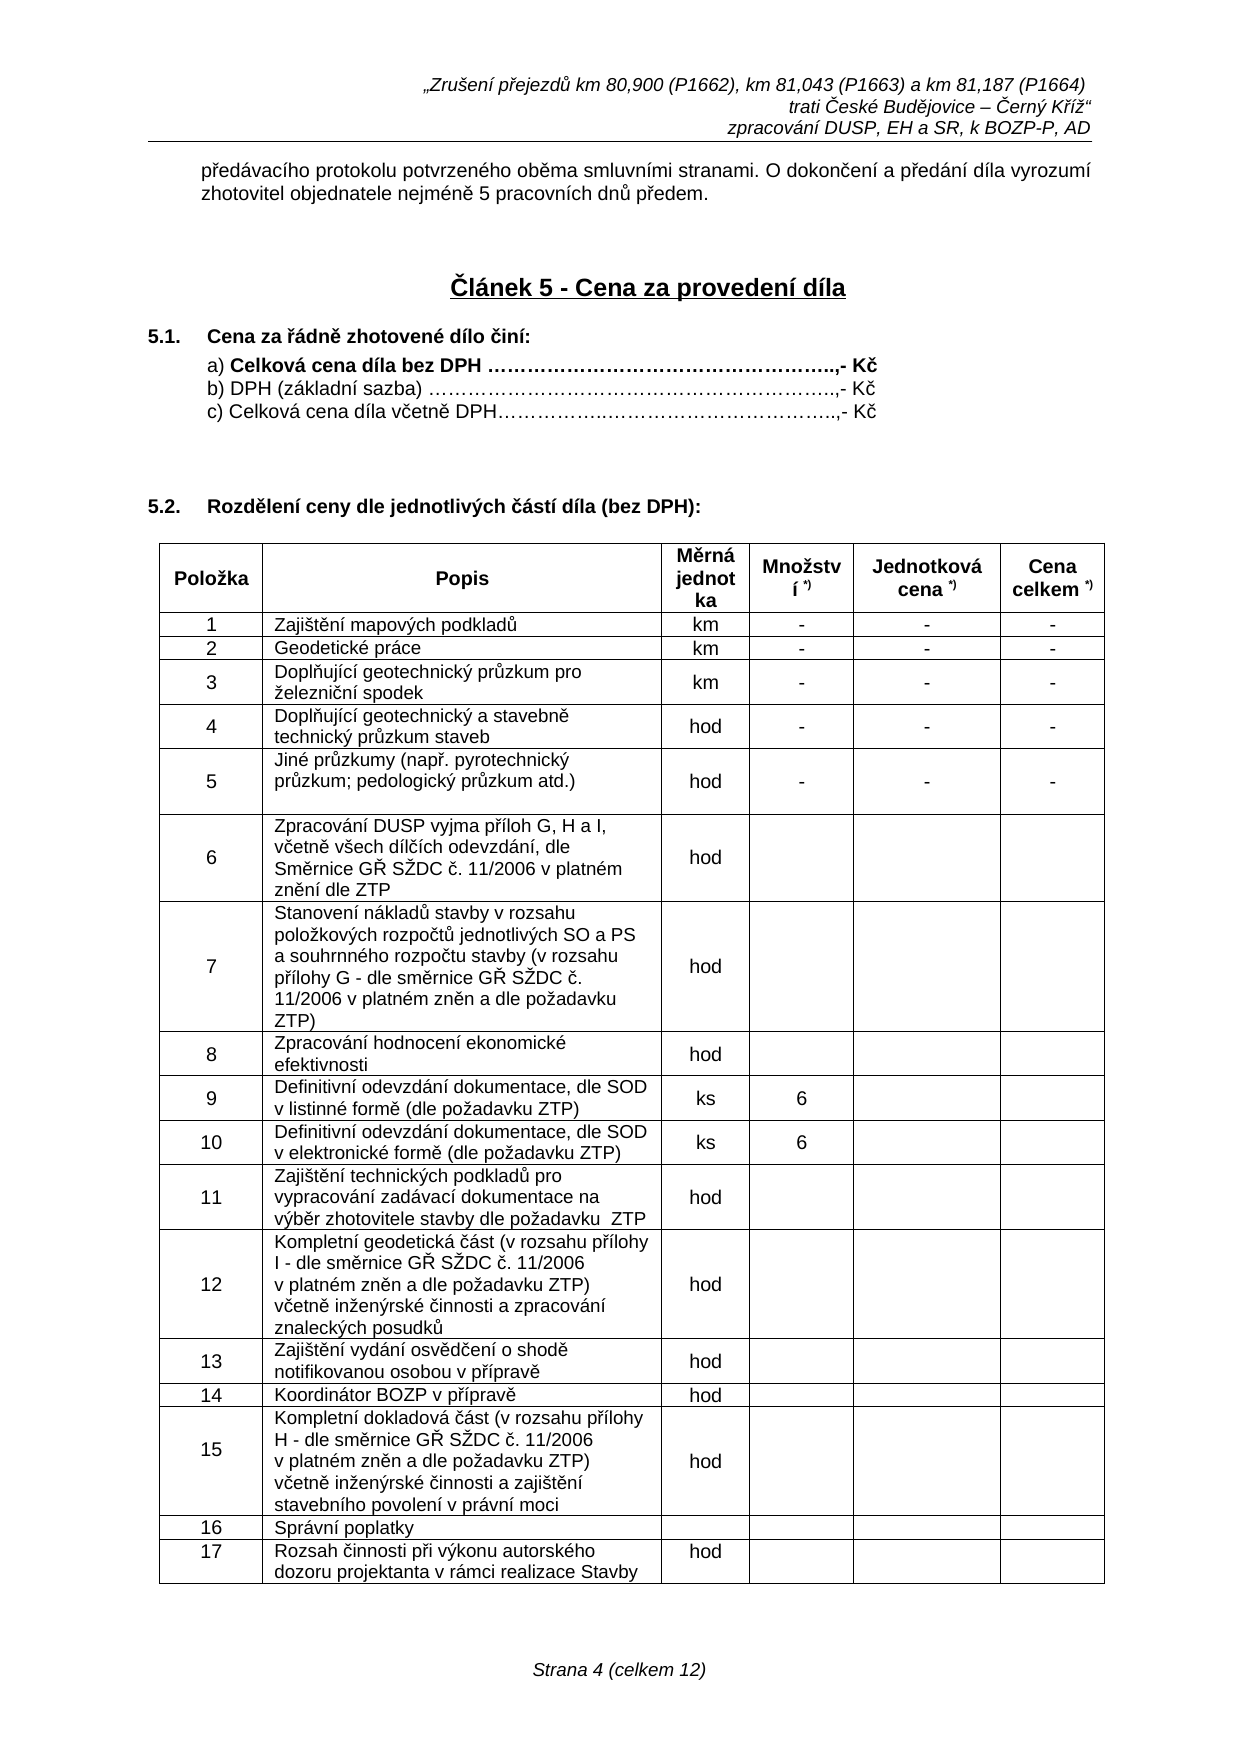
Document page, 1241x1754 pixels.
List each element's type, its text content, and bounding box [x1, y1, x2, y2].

table_header Položka [160, 544, 262, 612]
table_header Jednotková cena *) [854, 544, 1000, 612]
table_cell Definitivní odevzdání dokumentace, dle SOD v elektronické formě (dle požadavku ZTP) [263, 1121, 661, 1164]
table_header Popis [263, 544, 661, 612]
text a) Celková cena díla bez DPH ……………………………………………..,- Kč [207, 354, 1092, 377]
table_cell 4 [160, 705, 262, 748]
table_cell [750, 1339, 853, 1382]
table_cell hod [662, 1230, 749, 1338]
table_cell ks [662, 1121, 749, 1164]
table_cell - [1001, 637, 1104, 659]
table_cell hod [662, 749, 749, 813]
text 5.2. Rozdělení ceny dle jednotlivých částí díla (bez DPH): [148, 495, 1092, 518]
table_cell - [750, 660, 853, 703]
table_cell hod [662, 1165, 749, 1229]
table_cell [854, 1032, 1000, 1075]
table_cell - [750, 705, 853, 748]
table_cell 6 [160, 815, 262, 901]
table_cell Zpracování DUSP vyjma příloh G, H a I, včetně všech dílčích odevzdání, dle Směrnice GŘ SŽDC č. 11/2006 v platném znění dle ZTP [263, 815, 661, 901]
table_cell [1001, 1121, 1104, 1164]
table_cell [1001, 1032, 1104, 1075]
table_cell [750, 1384, 853, 1406]
table_cell - [1001, 749, 1104, 813]
text 5.1. Cena za řádně zhotovené dílo činí: [148, 325, 1092, 348]
table_cell Zpracování hodnocení ekonomické efektivnosti [263, 1032, 661, 1075]
table_cell [750, 1165, 853, 1229]
table_cell Doplňující geotechnický a stavebně technický průzkum staveb [263, 705, 661, 748]
table_cell - [1001, 660, 1104, 703]
table_cell [662, 1516, 749, 1539]
table_cell 8 [160, 1032, 262, 1075]
text b) DPH (základní sazba) ……………………………………………………..,- Kč [148, 377, 1092, 399]
table_cell hod [662, 1540, 749, 1583]
table_cell [854, 1121, 1000, 1164]
table_cell 6 [750, 1076, 853, 1119]
table_cell [854, 1076, 1000, 1119]
table_cell - [854, 613, 1000, 636]
table_cell - [750, 637, 853, 659]
table_cell - [854, 749, 1000, 813]
table_cell [854, 1165, 1000, 1229]
table_cell 13 [160, 1339, 262, 1382]
table_cell 14 [160, 1384, 262, 1406]
table_cell [1001, 1384, 1104, 1406]
table_cell [854, 815, 1000, 901]
table_cell [750, 1407, 853, 1515]
table_cell Definitivní odevzdání dokumentace, dle SOD v listinné formě (dle požadavku ZTP) [263, 1076, 661, 1119]
table_cell 10 [160, 1121, 262, 1164]
table_cell - [854, 660, 1000, 703]
table_cell [1001, 902, 1104, 1031]
table_cell - [750, 749, 853, 813]
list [148, 159, 1092, 204]
table_cell [1001, 1339, 1104, 1382]
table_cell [263, 1540, 661, 1583]
table_cell 7 [160, 902, 262, 1031]
table_cell [1001, 1407, 1104, 1515]
table_cell [1001, 1230, 1104, 1338]
table_cell 17 [160, 1540, 262, 1583]
table_cell Doplňující geotechnický průzkum pro železniční spodek [263, 660, 661, 703]
table_cell hod [662, 1339, 749, 1382]
table_cell hod [662, 1384, 749, 1406]
table_cell [854, 1540, 1000, 1583]
table_cell km [662, 637, 749, 659]
table_cell [1001, 815, 1104, 901]
table_cell 15 [160, 1407, 262, 1515]
table_cell km [662, 613, 749, 636]
table_cell hod [662, 1032, 749, 1075]
table_cell [854, 902, 1000, 1031]
table_cell Koordinátor BOZP v přípravě [263, 1384, 661, 1406]
table_cell hod [662, 902, 749, 1031]
table_cell - [1001, 705, 1104, 748]
table_cell 12 [160, 1230, 262, 1338]
table_header Měrná jednotka [662, 544, 749, 612]
table_cell Zajištění technických podkladů pro vypracování zadávací dokumentace na výběr zhotovitele stavby dle požadavku ZTP [263, 1165, 661, 1229]
table_cell [750, 815, 853, 901]
table_cell [854, 1407, 1000, 1515]
table_cell Kompletní geodetická část (v rozsahu přílohy I - dle směrnice GŘ SŽDC č. 11/2006 v platném zněn a dle požadavku ZTP) včetně inženýrské činnosti a zpracování znaleckých posudků [263, 1230, 661, 1338]
table_cell [1001, 1540, 1104, 1583]
table_cell Jiné průzkumy (např. pyrotechnický průzkum; pedologický průzkum atd.) [263, 749, 661, 813]
table_cell 6 [750, 1121, 853, 1164]
table_cell [750, 1032, 853, 1075]
table_cell [750, 1540, 853, 1583]
table_header Množství *) [750, 544, 853, 612]
subtitle Článek 5 - Cena za provedení díla [204, 272, 1092, 301]
table_cell [750, 1230, 853, 1338]
table_cell [750, 902, 853, 1031]
table_cell Kompletní dokladová část (v rozsahu přílohy H - dle směrnice GŘ SŽDC č. 11/2006 v platném zněn a dle požadavku ZTP) včetně inženýrské činnosti a zajištění stavebního povolení v právní moci [263, 1407, 661, 1515]
table_cell ks [662, 1076, 749, 1119]
table_cell [854, 1384, 1000, 1406]
table_cell 16 [160, 1516, 262, 1539]
table_cell [854, 1230, 1000, 1338]
table_cell - [1001, 613, 1104, 636]
table_cell Správní poplatky [263, 1516, 661, 1539]
table_cell Zajištění mapových podkladů [263, 613, 661, 636]
table_cell 1 [160, 613, 262, 636]
table_cell [854, 1339, 1000, 1382]
table_cell [750, 1516, 853, 1539]
table_cell - [750, 613, 853, 636]
table_cell Geodetické práce [263, 637, 661, 659]
table_cell hod [662, 1407, 749, 1515]
table_cell Zajištění vydání osvědčení o shodě notifikovanou osobou v přípravě [263, 1339, 661, 1382]
table_cell [1001, 1076, 1104, 1119]
table_cell 2 [160, 637, 262, 659]
table_cell [1001, 1516, 1104, 1539]
table_cell 3 [160, 660, 262, 703]
table_cell hod [662, 705, 749, 748]
table_cell [854, 1516, 1000, 1539]
table_cell 5 [160, 749, 262, 813]
table_cell 9 [160, 1076, 262, 1119]
table_cell - [854, 637, 1000, 659]
table_cell [1001, 1165, 1104, 1229]
table_cell 11 [160, 1165, 262, 1229]
table_cell Stanovení nákladů stavby v rozsahu položkových rozpočtů jednotlivých SO a PS a souhrnného rozpočtu stavby (v rozsahu přílohy G - dle směrnice GŘ SŽDC č. 11/2006 v platném zněn a dle požadavku ZTP) [263, 902, 661, 1031]
table_header Cena celkem *) [1001, 544, 1104, 612]
table_cell hod [662, 815, 749, 901]
table_cell - [854, 705, 1000, 748]
text c) Celková cena díla včetně DPH……………..……………………………..,- Kč [148, 399, 1092, 422]
table_cell km [662, 660, 749, 703]
